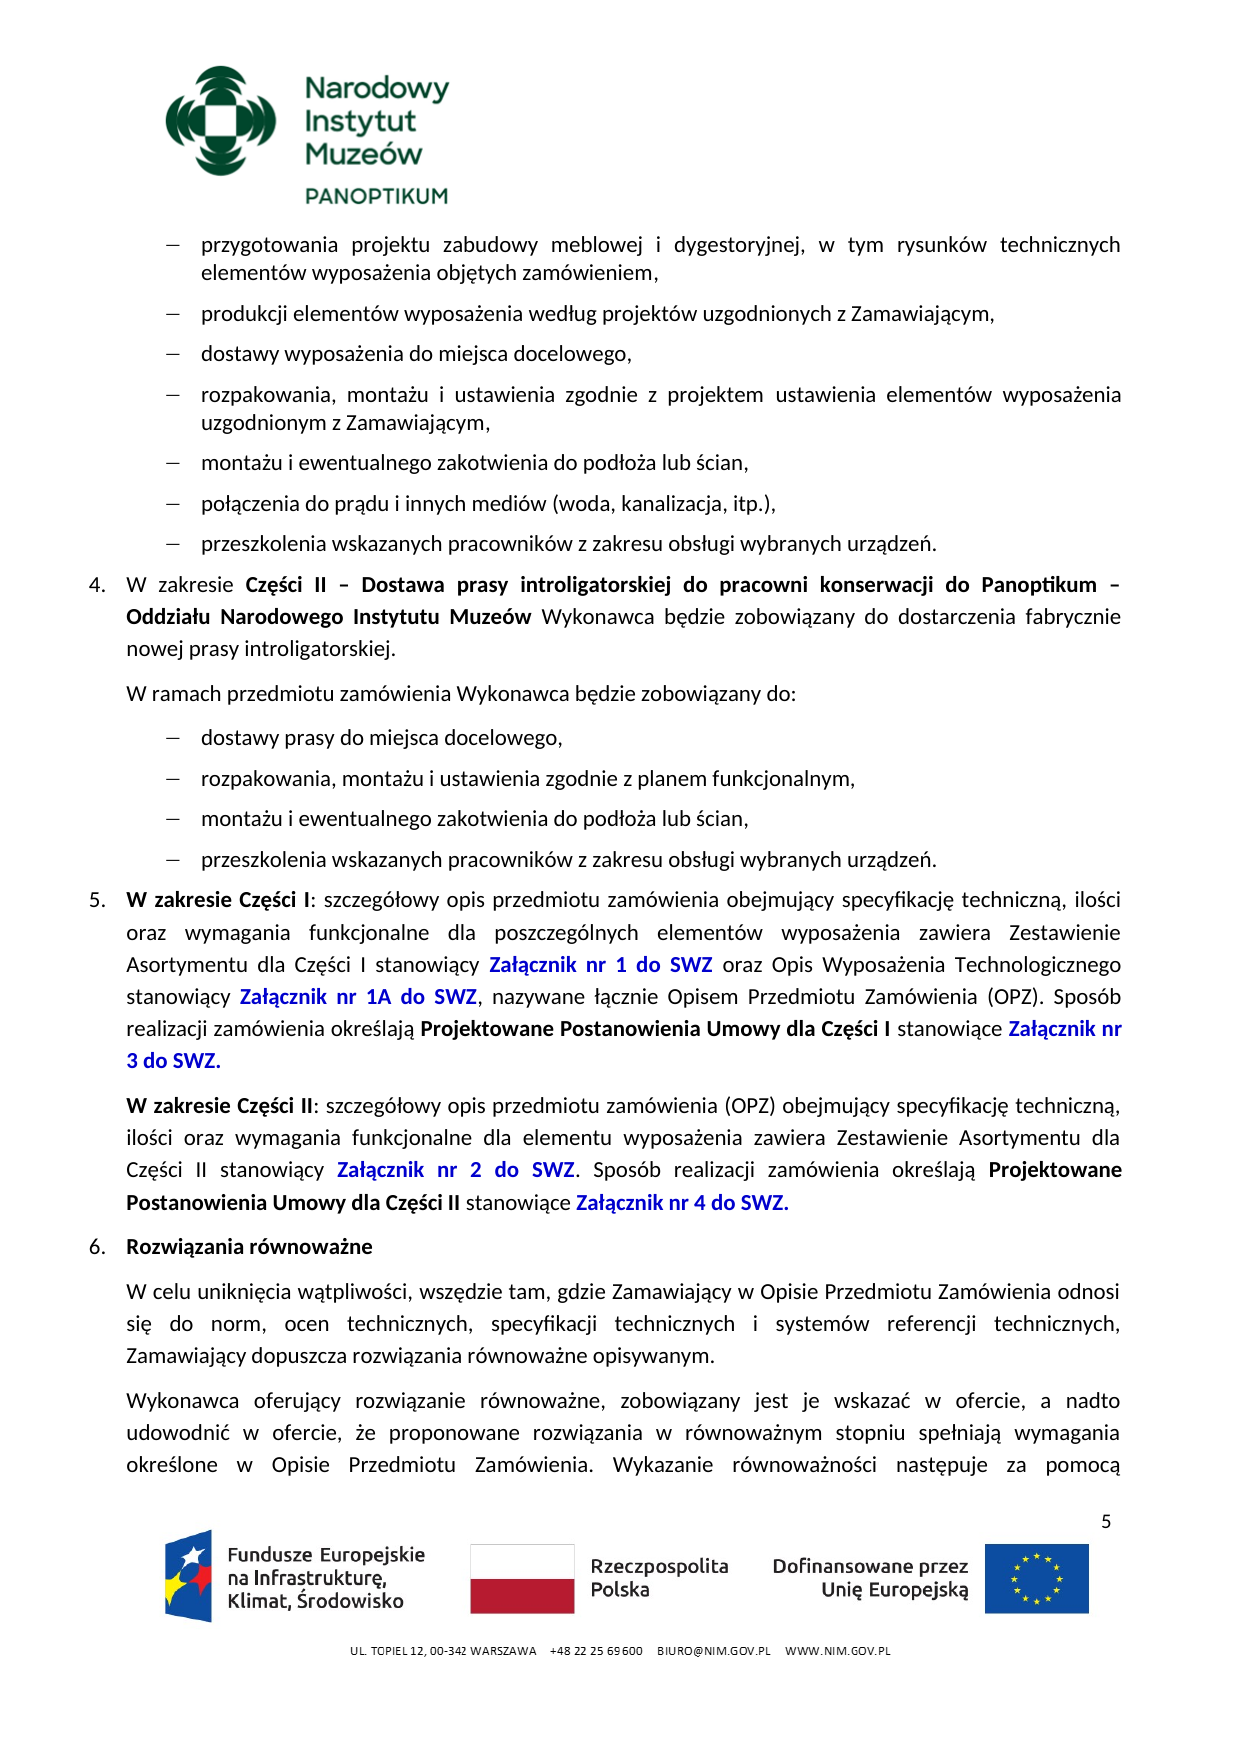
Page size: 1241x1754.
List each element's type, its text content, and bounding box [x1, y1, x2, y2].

list montażu i ewentualnego zakotwienia do podłoża lub ścian, [164, 448, 1122, 476]
list przeszkolenia wskazanych pracowników z zakresu obsługi wybranych urządzeń. [164, 845, 1122, 873]
picture [147, 1508, 1106, 1671]
list montażu i ewentualnego zakotwienia do podłoża lub ścian, [164, 804, 1122, 833]
list przeszkolenia wskazanych pracowników z zakresu obsługi wybranych urządzeń. [164, 529, 1122, 557]
list Rozwiązania równoważne [89, 1232, 1122, 1261]
list przygotowania projektu zabudowy meblowej i dygestoryjnej, w tym rysunków technicznych elementów wyposażenia objętych zamówieniem, [164, 230, 1122, 286]
text W ramach przedmiotu zamówienia Wykonawca będzie zobowiązany do: [126, 679, 1122, 707]
list dostawy wyposażenia do miejsca docelowego, [164, 339, 1122, 367]
text W celu uniknięcia wątpliwości, wszędzie tam, gdzie Zamawiający w Opisie Przedmiotu Zamówienia odnosi się do norm, ocen technicznych, specyfikacji technicznych i systemów referencji technicznych, Zamawiający dopuszcza rozwiązania równoważne opisywanym. [126, 1277, 1122, 1369]
list dostawy prasy do miejsca docelowego, [164, 723, 1122, 752]
list produkcji elementów wyposażenia według projektów uzgodnionych z Zamawiającym, [164, 299, 1122, 327]
list W zakresie Części I: szczegółowy opis przedmiotu zamówienia obejmujący specyfikację techniczną, ilości oraz wymagania funkcjonalne dla poszczególnych elementów wyposażenia zawiera Zestawienie Asortymentu dla Części I stanowiący Załącznik nr 1 do SWZ oraz Opis Wyposażenia Technologicznego stanowiący Załącznik nr 1A do SWZ, nazywane łącznie Opisem Przedmiotu Zamówienia (OPZ). Sposób realizacji zamówienia określają Projektowane Postanowienia Umowy dla Części I stanowiące Załącznik nr 3 do SWZ. [89, 886, 1122, 1074]
list W zakresie Części II – Dostawa prasy introligatorskiej do pracowni konserwacji do Panoptikum – Oddziału Narodowego Instytutu Muzeów Wykonawca będzie zobowiązany do dostarczenia fabrycznie nowej prasy introligatorskiej. [89, 570, 1122, 662]
list połączenia do prądu i innych mediów (woda, kanalizacja, itp.), [164, 489, 1122, 517]
picture [162, 65, 453, 206]
list rozpakowania, montażu i ustawienia zgodnie z planem funkcjonalnym, [164, 764, 1122, 792]
text W zakresie Części II: szczegółowy opis przedmiotu zamówienia (OPZ) obejmujący specyfikację techniczną, ilości oraz wymagania funkcjonalne dla elementu wyposażenia zawiera Zestawienie Asortymentu dla Części II stanowiący Załącznik nr 2 do SWZ. Sposób realizacji zamówienia określają Projektowane Postanowienia Umowy dla Części II stanowiące Załącznik nr 4 do SWZ. [126, 1091, 1122, 1216]
list rozpakowania, montażu i ustawienia zgodnie z projektem ustawienia elementów wyposażenia uzgodnionym z Zamawiającym, [164, 380, 1122, 436]
